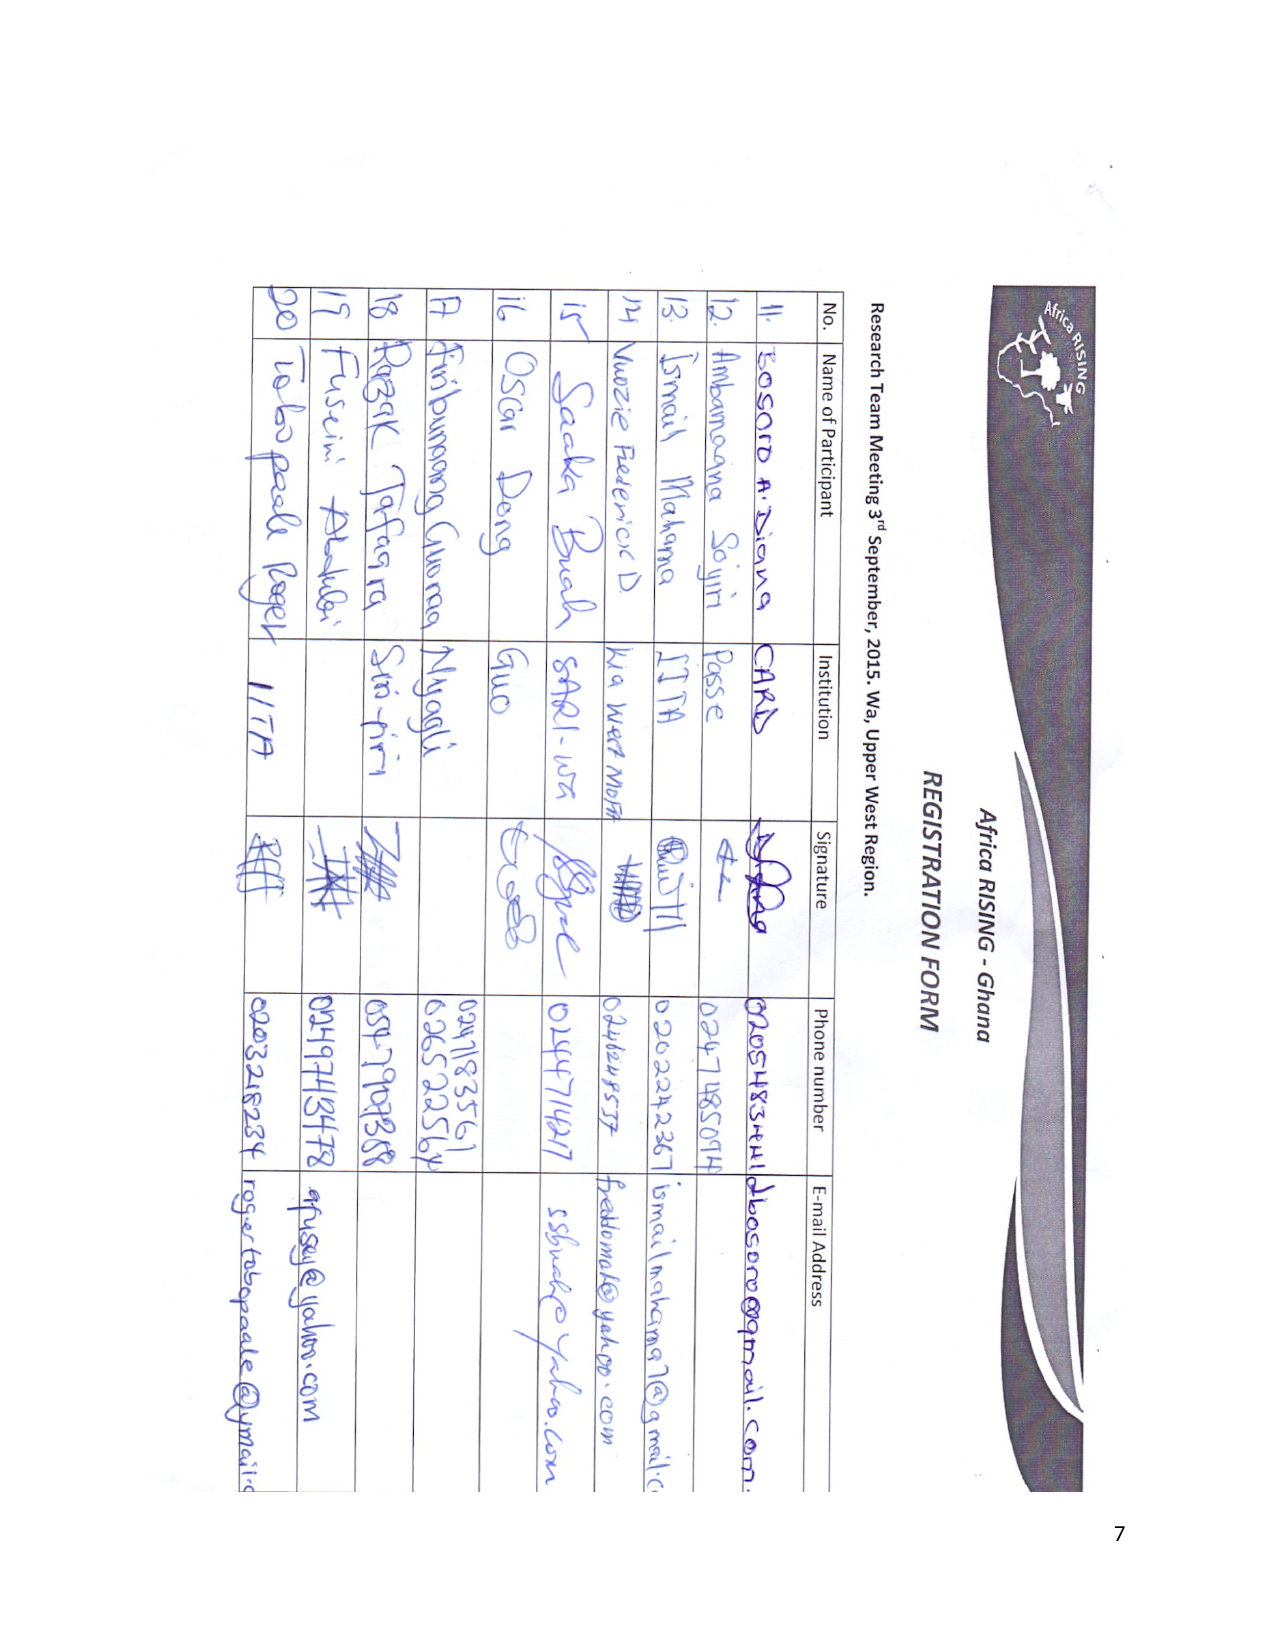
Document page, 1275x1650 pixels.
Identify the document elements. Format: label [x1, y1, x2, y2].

picture [150, 150, 1125, 1492]
